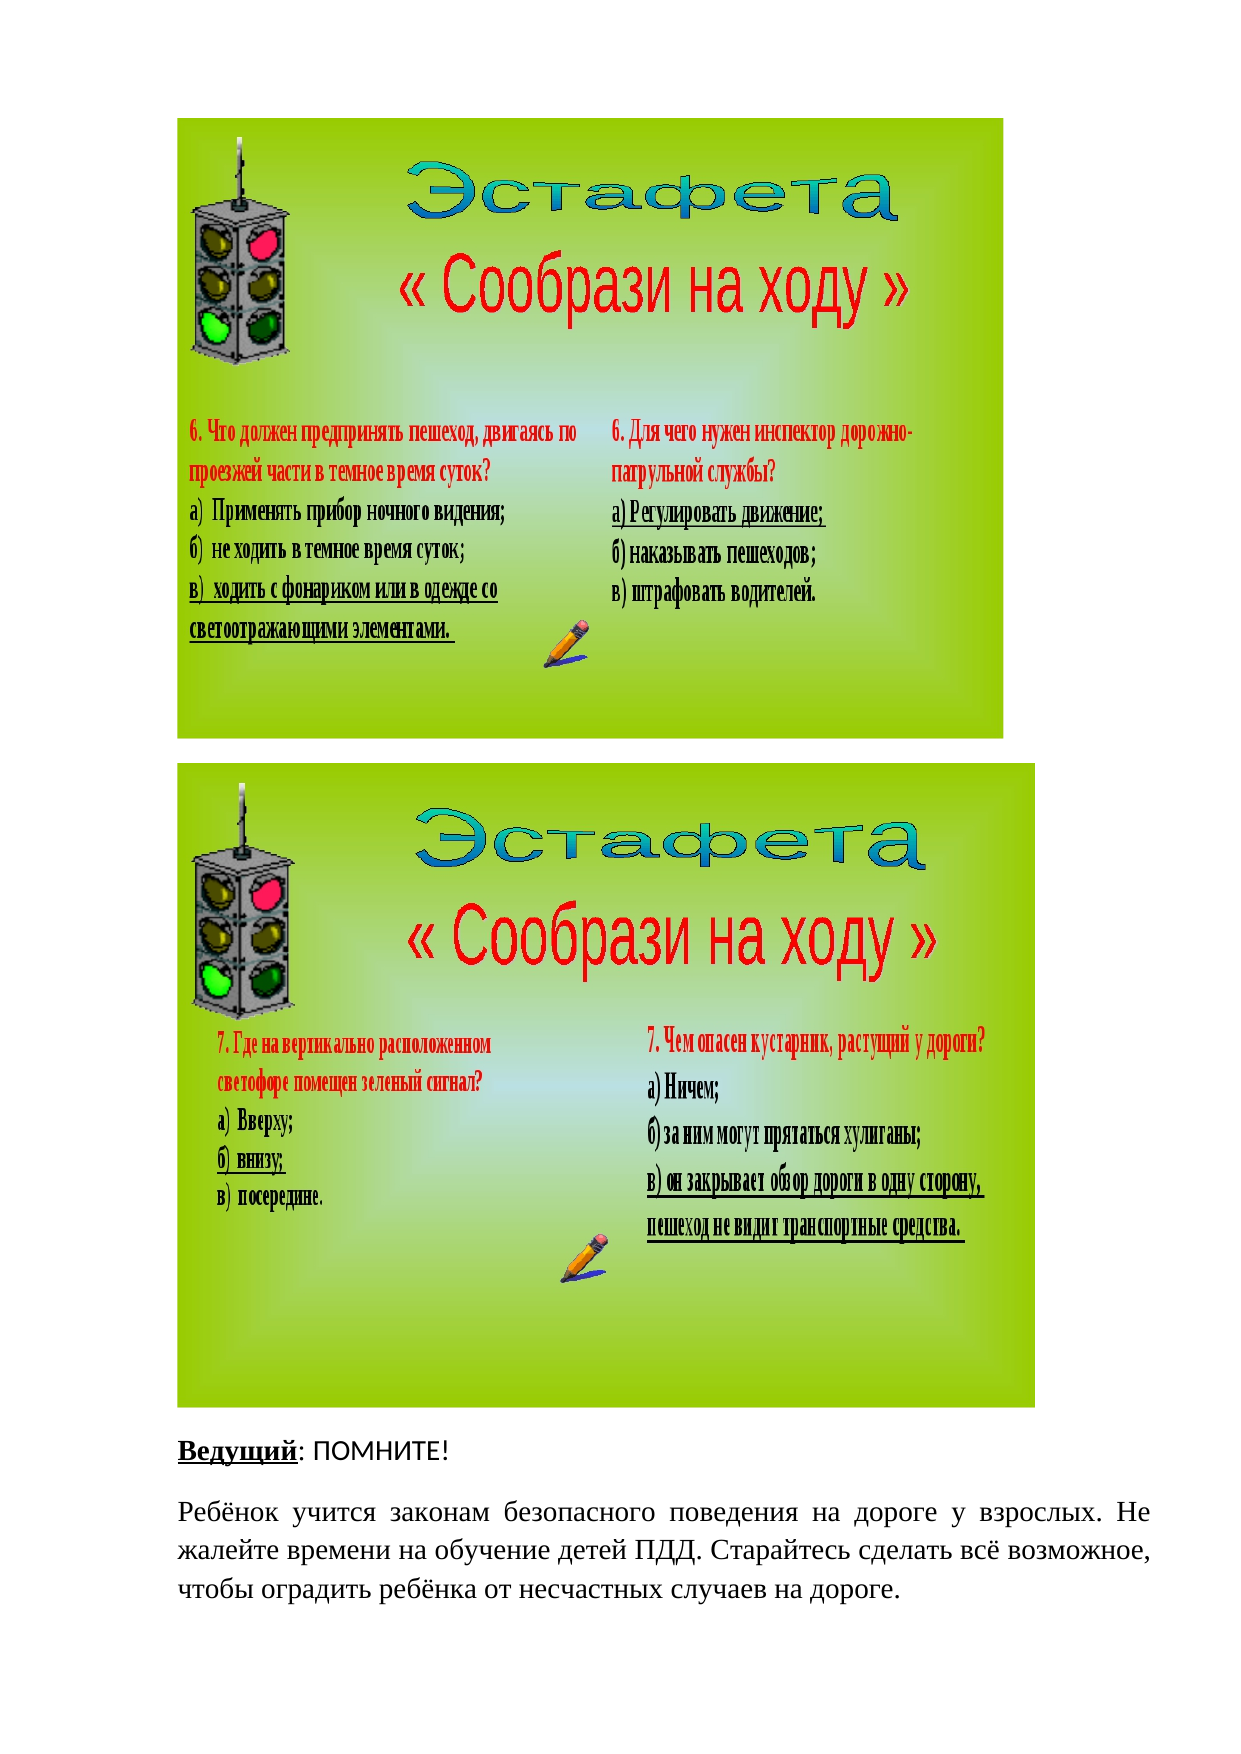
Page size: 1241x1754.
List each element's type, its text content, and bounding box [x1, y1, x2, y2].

text Ребёнок учится законам безопасного поведения на дороге у взрослых. Не жалейте времени на обучение детей ПДД. Старайтесь сделать всё возможное, чтобы оградить ребёнка от несчастных случаев на дороге. [177, 1494, 1152, 1604]
picture [177, 118, 1004, 739]
picture [177, 763, 1035, 1408]
text Ведущий: ПОМНИТЕ! [177, 1432, 1152, 1468]
